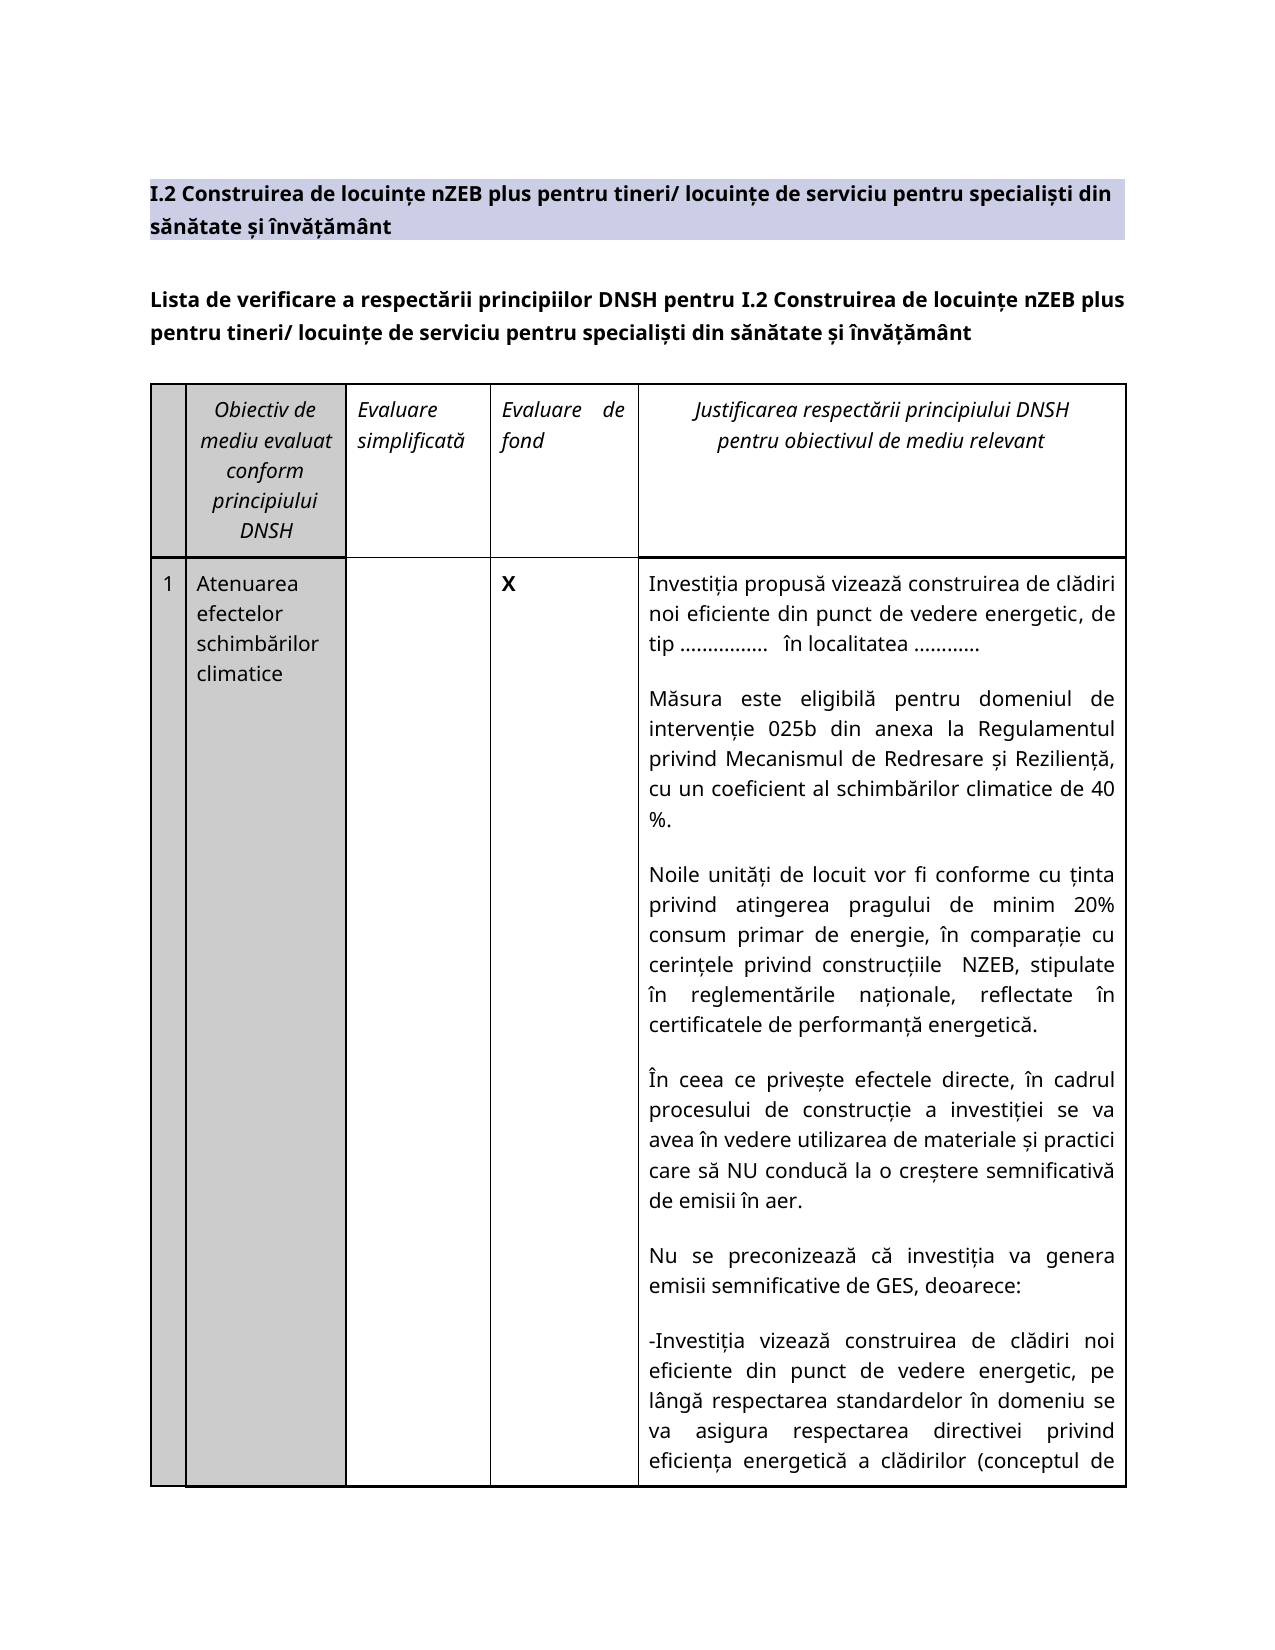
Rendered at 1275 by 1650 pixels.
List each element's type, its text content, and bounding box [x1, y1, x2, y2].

subtitle I.2 Construirea de locuințe nZEB plus pentru tineri/ locuințe de serviciu pentru specialiști din sănătate și învățământ [150, 179, 1125, 240]
table_cell X [491, 558, 638, 1485]
table_header Obiectiv de mediu evaluat conform principiului DNSH [187, 385, 345, 556]
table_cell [639, 559, 1125, 1485]
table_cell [187, 559, 345, 1485]
table_header Justificarea respectării principiului DNSH pentru obiectivul de mediu relevant [639, 385, 1125, 556]
table_cell 1 [152, 559, 185, 1485]
table_cell [347, 558, 490, 1485]
table_header Evaluare simplificată [347, 385, 490, 556]
table_header [152, 385, 185, 556]
text Lista de verificare a respectării principiilor DNSH pentru I.2 Construirea de locuințe nZEB plus pentru tineri/ locuințe de serviciu pentru specialiști din sănătate și învățământ [150, 285, 1125, 346]
table_header Evaluare de fond [491, 385, 638, 556]
